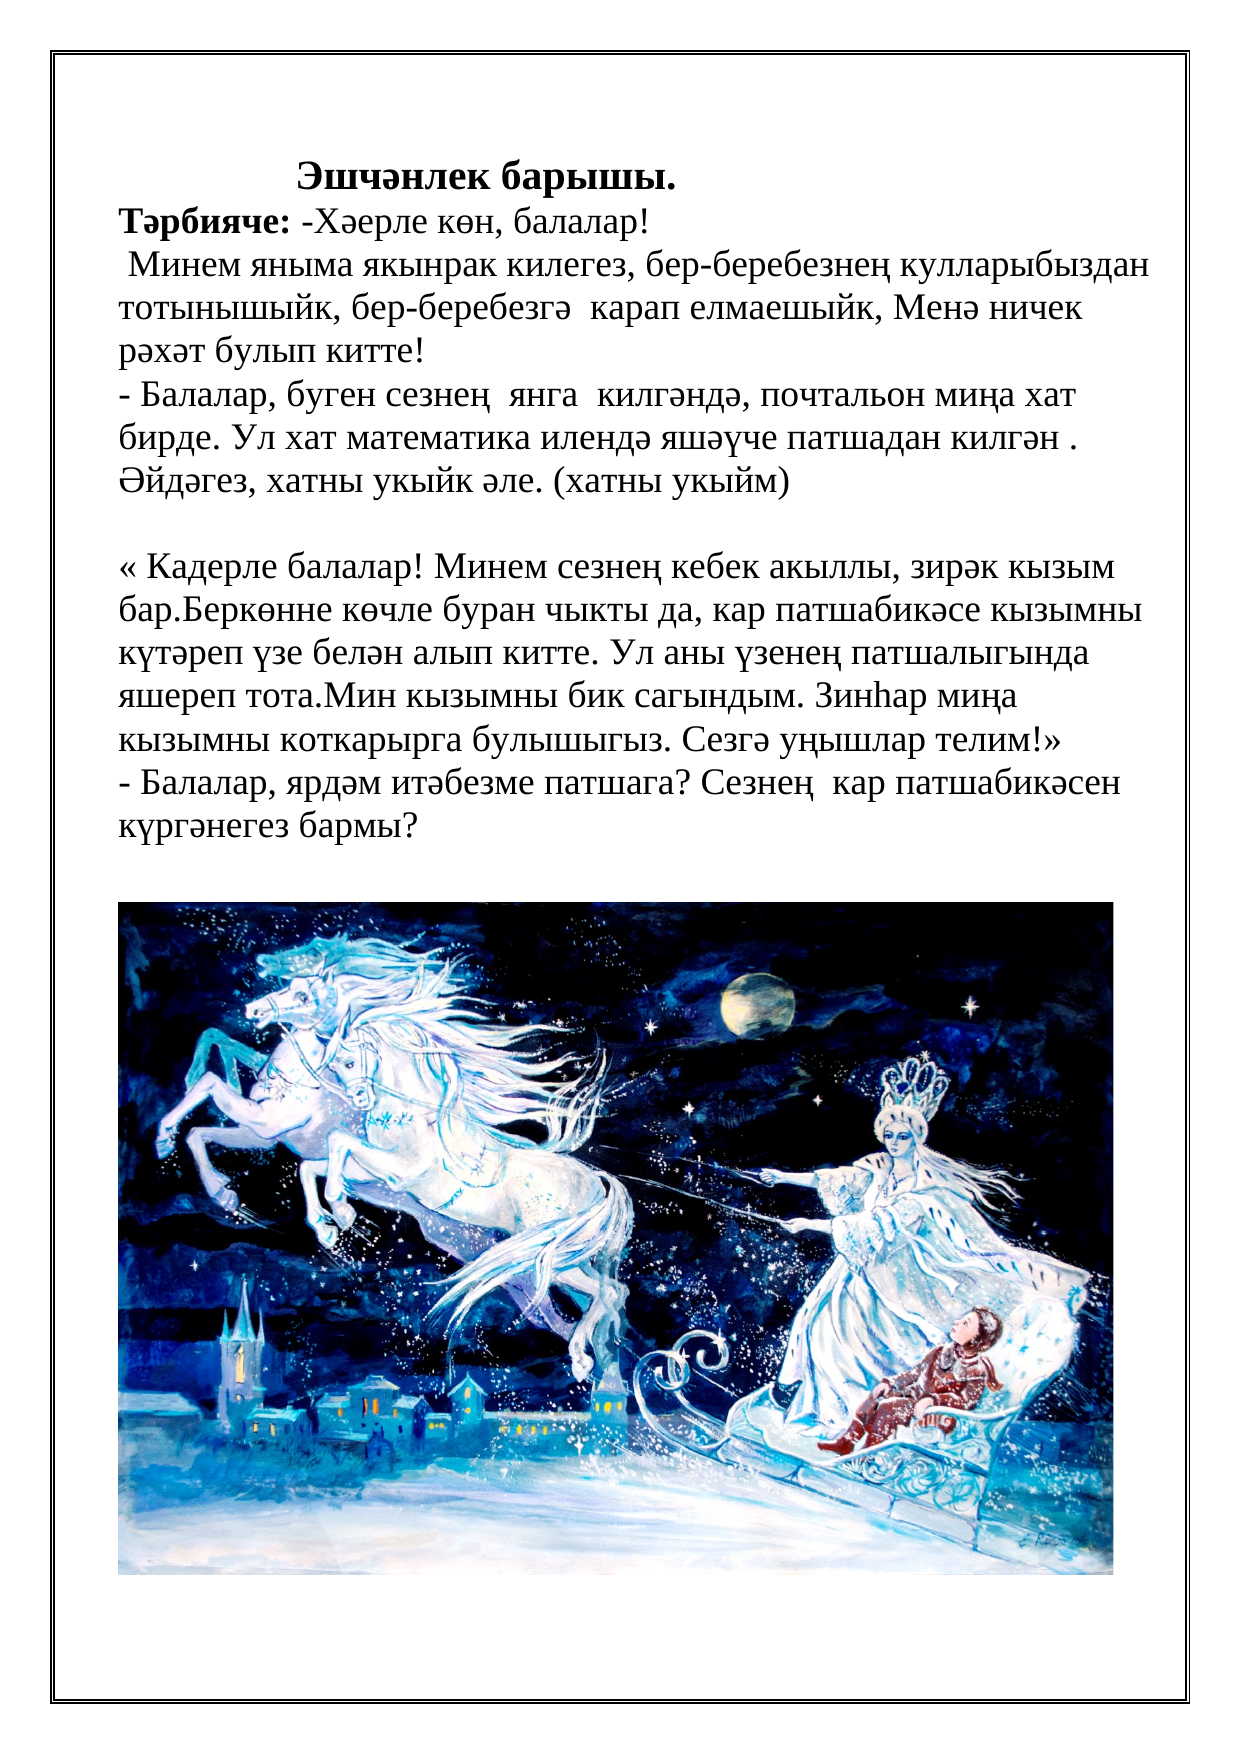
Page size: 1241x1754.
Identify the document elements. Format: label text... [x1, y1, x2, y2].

picture [118, 902, 1114, 1575]
text Тәрбияче: -Хәерле көн, балалар! [118, 198, 1152, 242]
text - Балалар, буген сезнең янга килгәндә, почтальон миңа хат бирде. Ул хат математика илендә яшәүче патшадан килгән . Әйдәгез, хатны укыйк әле. (хатны укыйм) [118, 371, 1152, 500]
text Минем яныма якынрак килегез, бер-беребезнең кулларыбыздан тотынышыйк, бер-беребезгә карап елмаешыйк, Менә ничек рәхәт булып китте! [118, 242, 1152, 371]
text - Балалар, ярдәм итәбезме патшага? Сезнең кар патшабикәсен күргәнегез бармы? [118, 759, 1152, 845]
text « Кадерле балалар! Минем сезнең кебек акыллы, зирәк кызым бар.Беркөнне көчле буран чыкты да, кар патшабикәсе кызымны күтәреп үзе белән алып китте. Ул аны үзенең патшалыгында яшереп тота.Мин кызымны бик сагындым. Зинһар миңа кызымны коткарырга булышыгыз. Сезгә уңышлар телим!» [118, 543, 1152, 759]
text Эшчәнлек барышы. [118, 151, 1152, 198]
